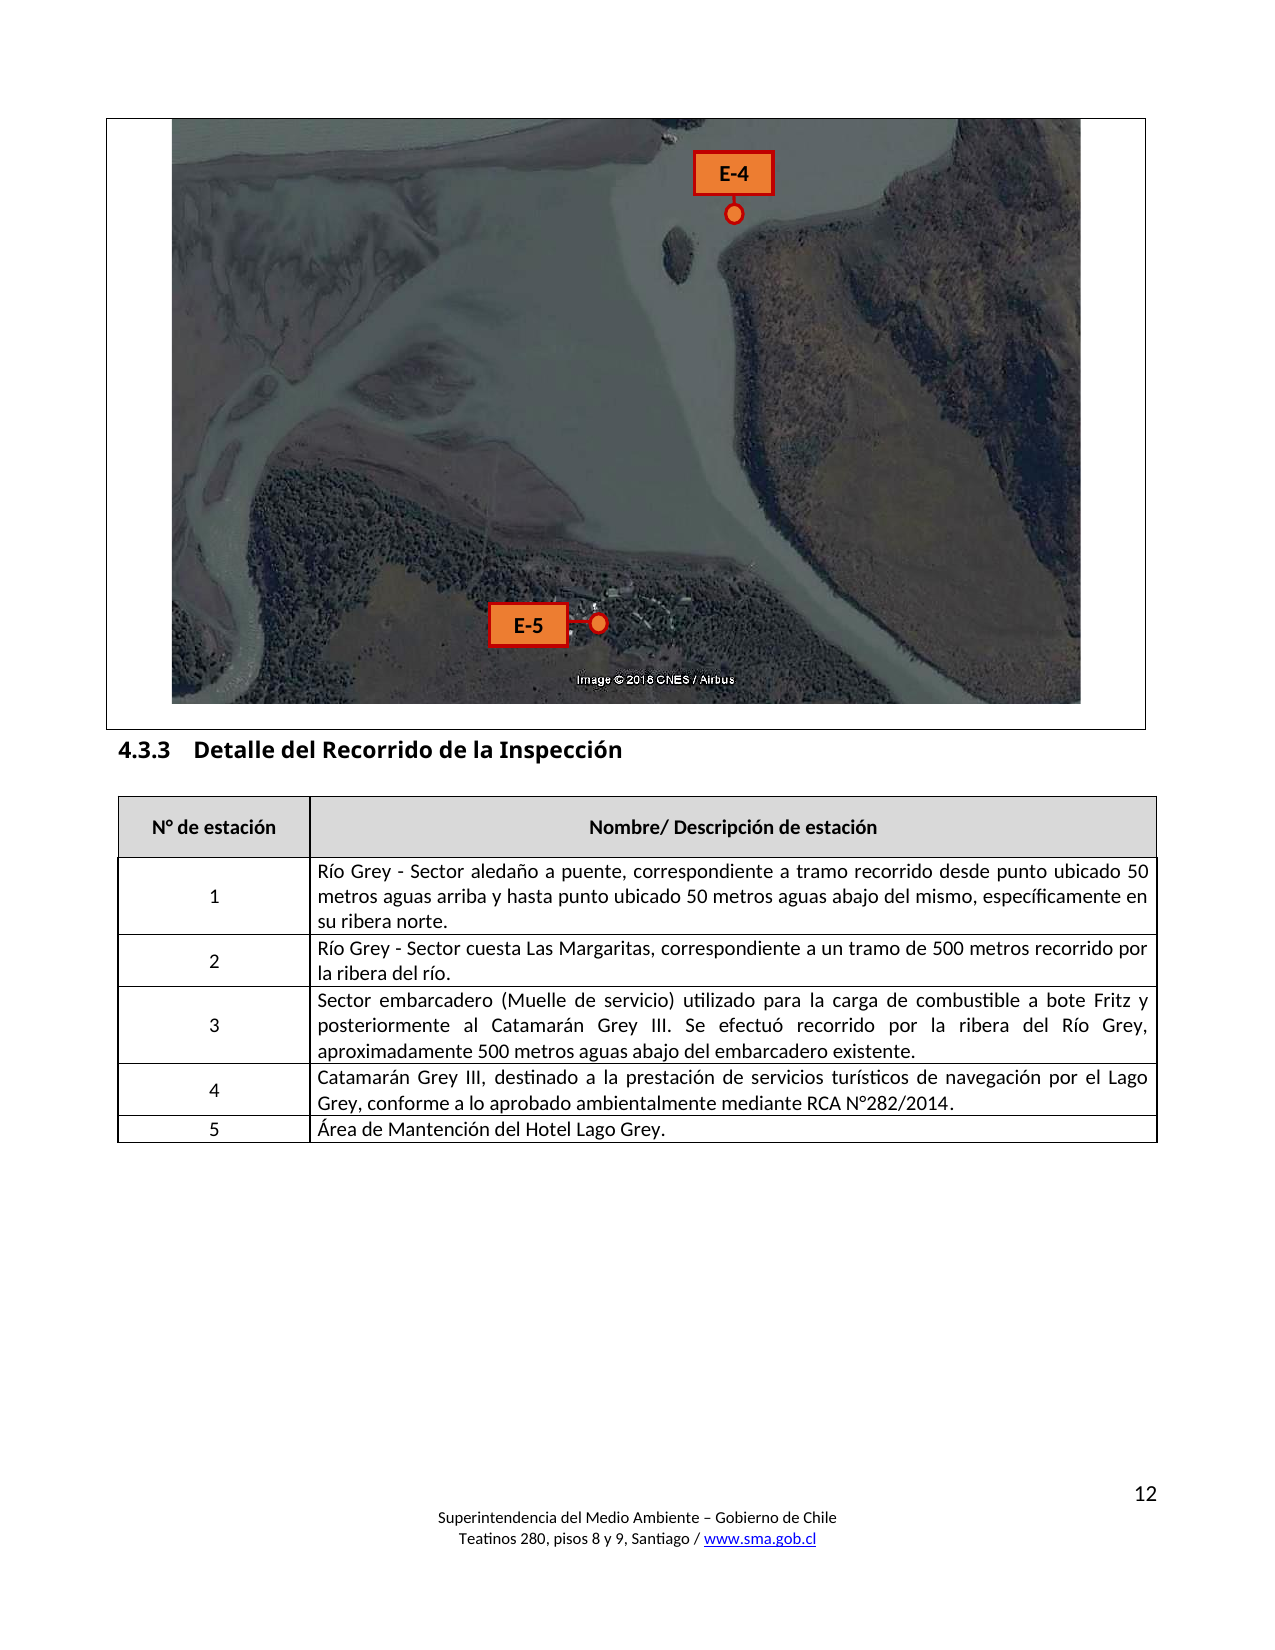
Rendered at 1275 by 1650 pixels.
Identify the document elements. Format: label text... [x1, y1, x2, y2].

table_cell Río Grey - Sector aledaño a puente, correspondiente a tramo recorrido desde punto ubicado 50 metros aguas arriba y hasta punto ubicado 50 metros aguas abajo del mismo, específicamente en su ribera norte. [311, 858, 1156, 934]
table_cell 4 [119, 1064, 309, 1115]
table_cell 2 [119, 935, 309, 986]
table_cell 3 [119, 987, 309, 1063]
table_cell Sector embarcadero (Muelle de servicio) utilizado para la carga de combustible a bote Fritz y posteriormente al Catamarán Grey III. Se efectuó recorrido por la ribera del Río Grey, aproximadamente 500 metros aguas abajo del embarcadero existente. [311, 987, 1156, 1063]
table_cell Río Grey - Sector cuesta Las Margaritas, correspondiente a un tramo de 500 metros recorrido por la ribera del río. [311, 935, 1156, 986]
table_cell 1 [119, 858, 309, 934]
picture [171, 119, 1081, 704]
table_cell Catamarán Grey III, destinado a la prestación de servicios turísticos de navegación por el Lago Grey, conforme a lo aprobado ambientalmente mediante RCA N°282/2014. [311, 1064, 1156, 1115]
table_header N° de estación [119, 797, 309, 857]
table_header Nombre/ Descripción de estación [311, 797, 1156, 857]
table_header [107, 119, 1145, 729]
table_cell Área de Mantención del Hotel Lago Grey. [311, 1116, 1156, 1142]
table_cell 5 [119, 1116, 309, 1142]
subtitle Detalle del Recorrido de la Inspección [118, 734, 1157, 765]
